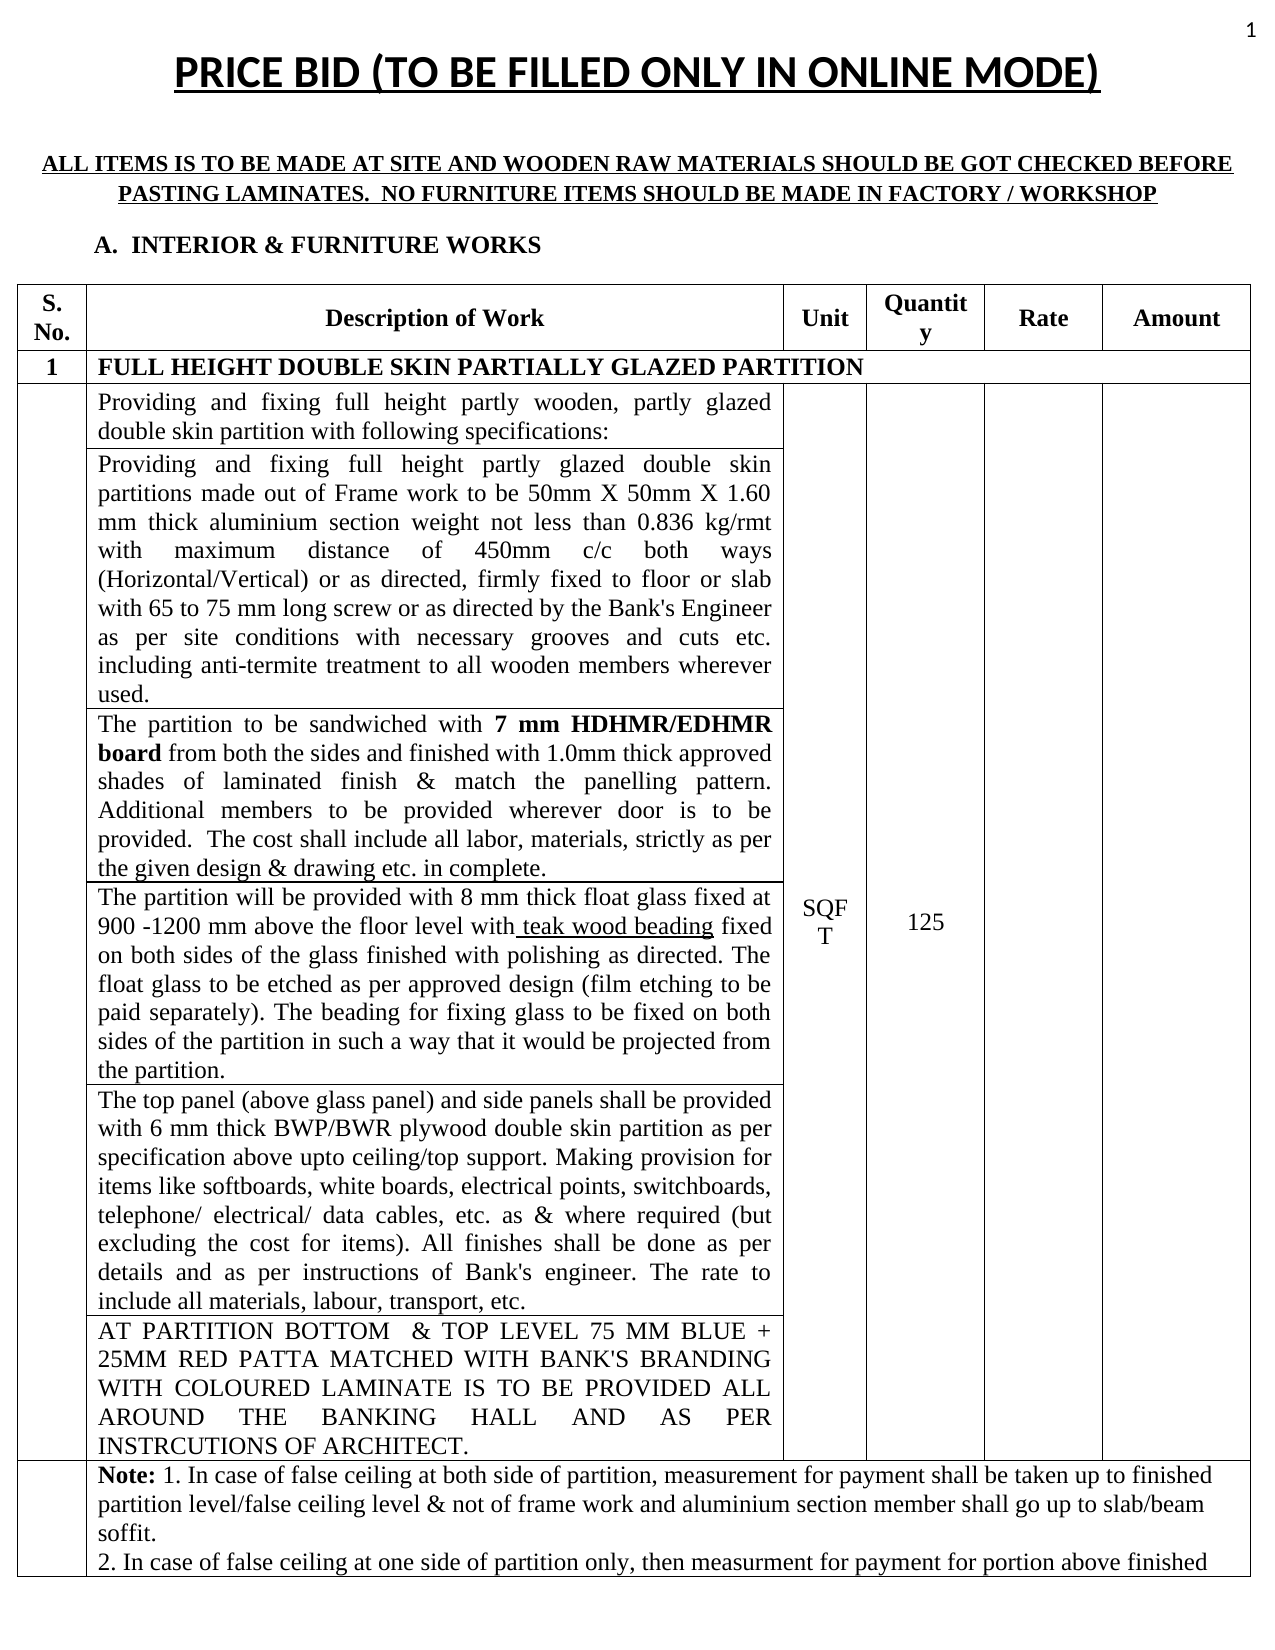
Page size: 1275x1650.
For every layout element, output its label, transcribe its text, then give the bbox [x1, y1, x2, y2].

table_cell [985, 384, 1102, 1459]
table_cell The top panel (above glass panel) and side panels shall be provided with 6 mm thick BWP/BWR plywood double skin partition as per specification above upto ceiling/top support. Making provision for items like softboards, white boards, electrical points, switchboards, telephone/ electrical/ data cables, etc. as & where required (but excluding the cost for items). All finishes shall be done as per details and as per instructions of Bank's engineer. The rate to include all materials, labour, transport, etc. [87, 1085, 783, 1315]
table_header Description of Work [87, 285, 783, 349]
table_header Amount [1103, 285, 1250, 349]
table_cell Providing and fixing full height partly wooden, partly glazed double skin partition with following specifications: [87, 384, 783, 448]
table_cell The partition will be provided with 8 mm thick float glass fixed at 900 -1200 mm above the floor level with teak wood beading fixed on both sides of the glass finished with polishing as directed. The float glass to be etched as per approved design (film etching to be paid separately). The beading for fixing glass to be fixed on both sides of the partition in such a way that it would be projected from the partition. [87, 883, 783, 1084]
table_cell [18, 384, 86, 1459]
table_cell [87, 1461, 1250, 1576]
table_cell The partition to be sandwiched with 7 mm HDHMR/EDHMR board from both the sides and finished with 1.0mm thick approved shades of laminated finish & match the panelling pattern. Additional members to be provided wherever door is to be provided. The cost shall include all labor, materials, strictly as per the given design & drawing etc. in complete. [87, 709, 783, 881]
table_header Rate [985, 285, 1102, 349]
table_header Unit [784, 285, 866, 349]
table_cell 125 [867, 384, 984, 1459]
list INTERIOR & FURNITURE WORKS [94, 230, 1256, 259]
table_header Quantity [867, 285, 984, 349]
table_header S. No. [18, 285, 86, 349]
text ALL ITEMS IS TO BE MADE AT SITE AND WOODEN RAW MATERIALS SHOULD BE GOT CHECKED BEFORE PASTING LAMINATES. NO FURNITURE ITEMS SHOULD BE MADE IN FACTORY / WORKSHOP [19, 149, 1256, 206]
table_cell 1 [18, 351, 86, 382]
table_cell SQFT [784, 384, 866, 1459]
table_cell [1103, 384, 1250, 1459]
table_cell Providing and fixing full height partly glazed double skin partitions made out of Frame work to be 50mm X 50mm X 1.60 mm thick aluminium section weight not less than 0.836 kg/rmt with maximum distance of 450mm c/c both ways (Horizontal/Vertical) or as directed, firmly fixed to floor or slab with 65 to 75 mm long screw or as directed by the Bank's Engineer as per site conditions with necessary grooves and cuts etc. including anti-termite treatment to all wooden members wherever used. [87, 449, 783, 708]
table_cell [18, 1461, 86, 1576]
table_cell FULL HEIGHT DOUBLE SKIN PARTIALLY GLAZED PARTITION [87, 351, 1250, 382]
table_cell AT PARTITION BOTTOM & TOP LEVEL 75 MM BLUE + 25MM RED PATTA MATCHED WITH BANK'S BRANDING WITH COLOURED LAMINATE IS TO BE PROVIDED ALL AROUND THE BANKING HALL AND AS PER INSTRCUTIONS OF ARCHITECT. [87, 1316, 783, 1459]
